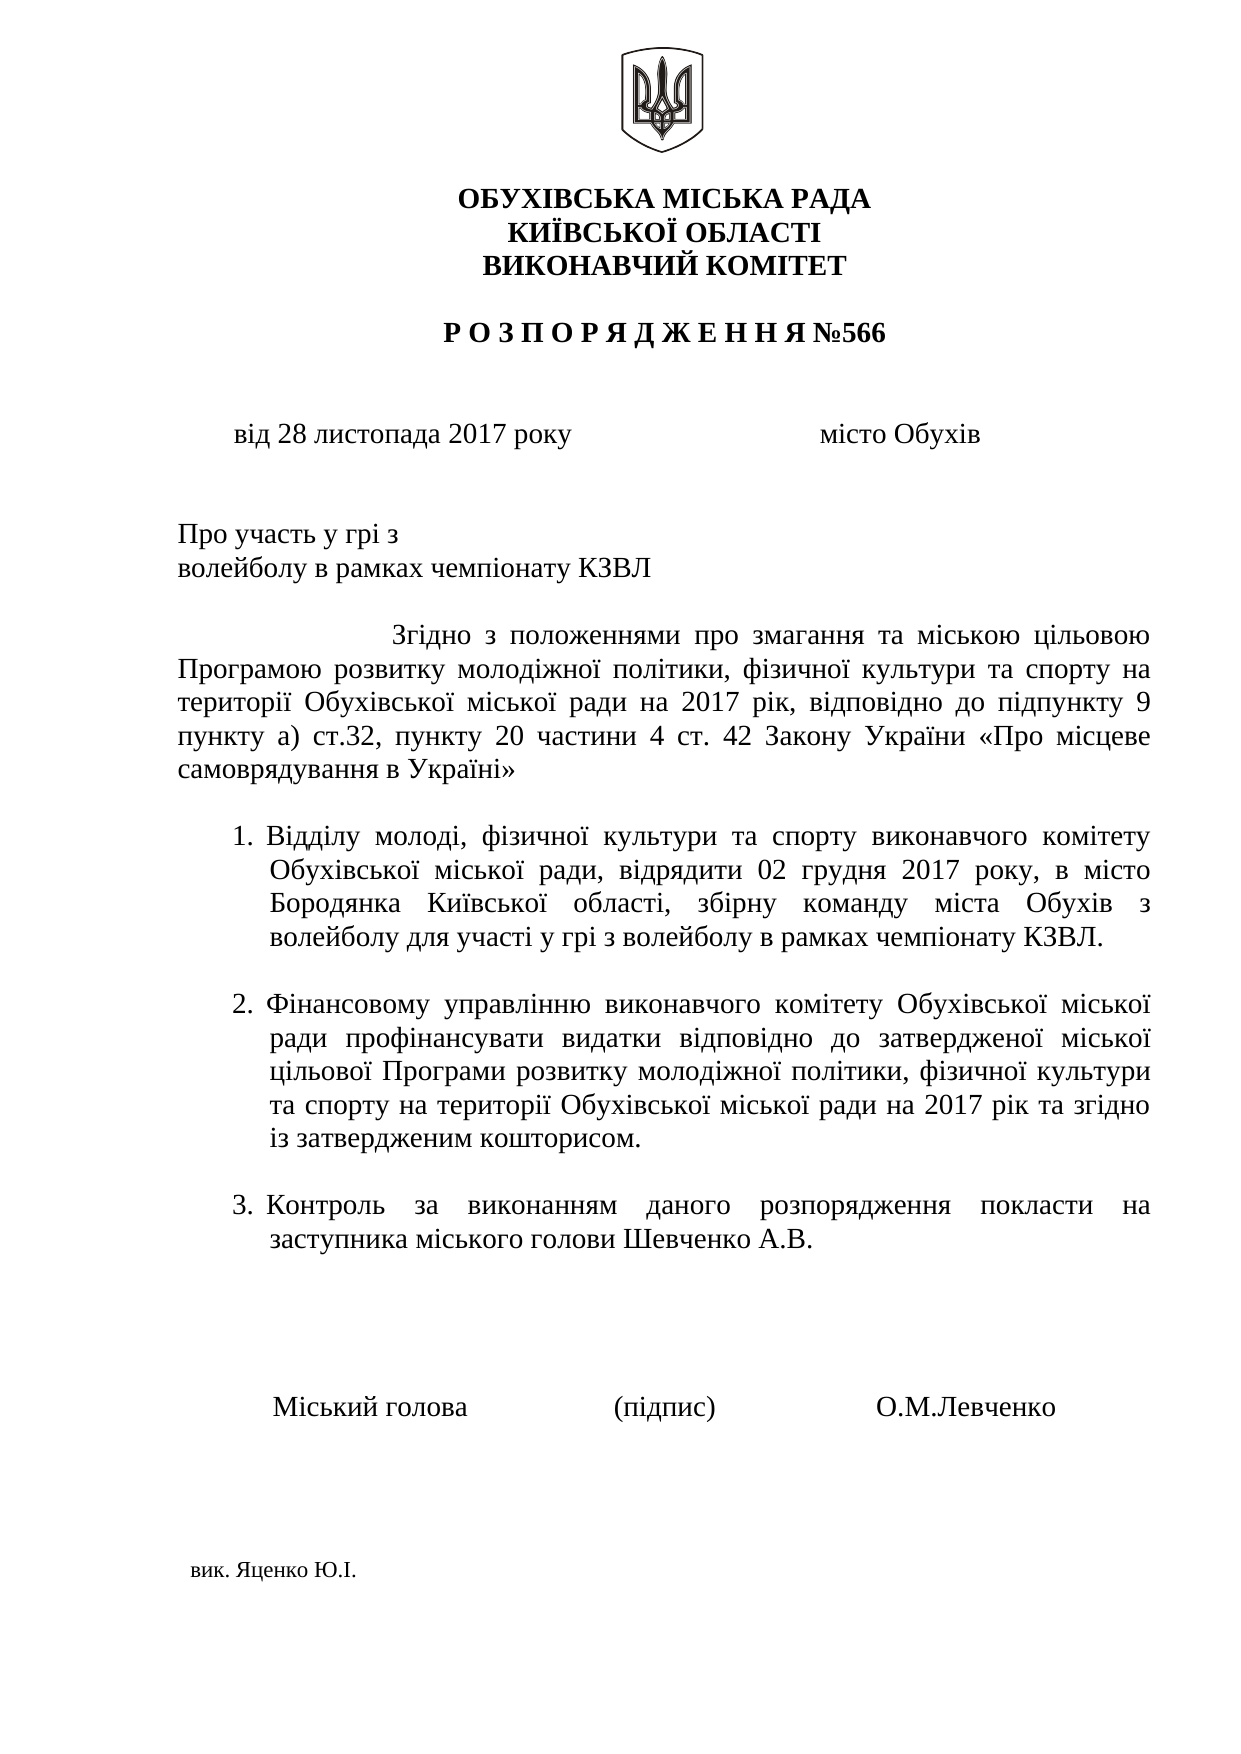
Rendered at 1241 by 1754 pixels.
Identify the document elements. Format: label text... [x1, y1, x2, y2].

text КИЇВСЬКОЇ ОБЛАСТІ [177, 215, 1152, 248]
text Згідно з положеннями про змагання та міською цільовою Програмою розвитку молодіжної політики, фізичної культури та спорту на території Обухівської міської ради на 2017 рік, відповідно до підпункту 9 пункту а) ст.32, пункту 20 частини 4 ст. 42 Закону України «Про місцеве самоврядування в Україні» [177, 617, 1152, 785]
list Фінансовому управлінню виконавчого комітету Обухівської міської ради профінансувати видатки відповідно до затвердженої міської цільової Програми розвитку молодіжної політики, фізичної культури та спорту на території Обухівської міської ради на 2017 рік та згідно із затвердженим кошторисом. [232, 986, 1152, 1154]
text волейболу в рамках чемпіонату КЗВЛ [177, 550, 1152, 584]
text Про участь у грі з [177, 517, 1152, 550]
list Контроль за виконанням даного розпорядження покласти на заступника міського голови Шевченко А.В. [232, 1187, 1152, 1254]
text від 28 листопада 2017 року місто Обухів [215, 416, 1152, 449]
list Відділу молоді, фізичної культури та спорту виконавчого комітету Обухівської міської ради, відрядити 02 грудня 2017 року, в місто Бородянка Київської області, збірну команду міста Обухів з волейболу для участі у грі з волейболу в рамках чемпіонату КЗВЛ. [232, 818, 1152, 953]
text ОБУХІВСЬКА МІСЬКА РАДА [177, 181, 1152, 215]
text ВИКОНАВЧИЙ КОМІТЕТ [177, 248, 1152, 282]
text Міський голова (підпис) О.М.Левченко [177, 1389, 1152, 1422]
text вик. Яценко Ю.І. [177, 1556, 1152, 1583]
text Р О З П О Р Я Д Ж Е Н Н Я №566 [177, 315, 1152, 349]
